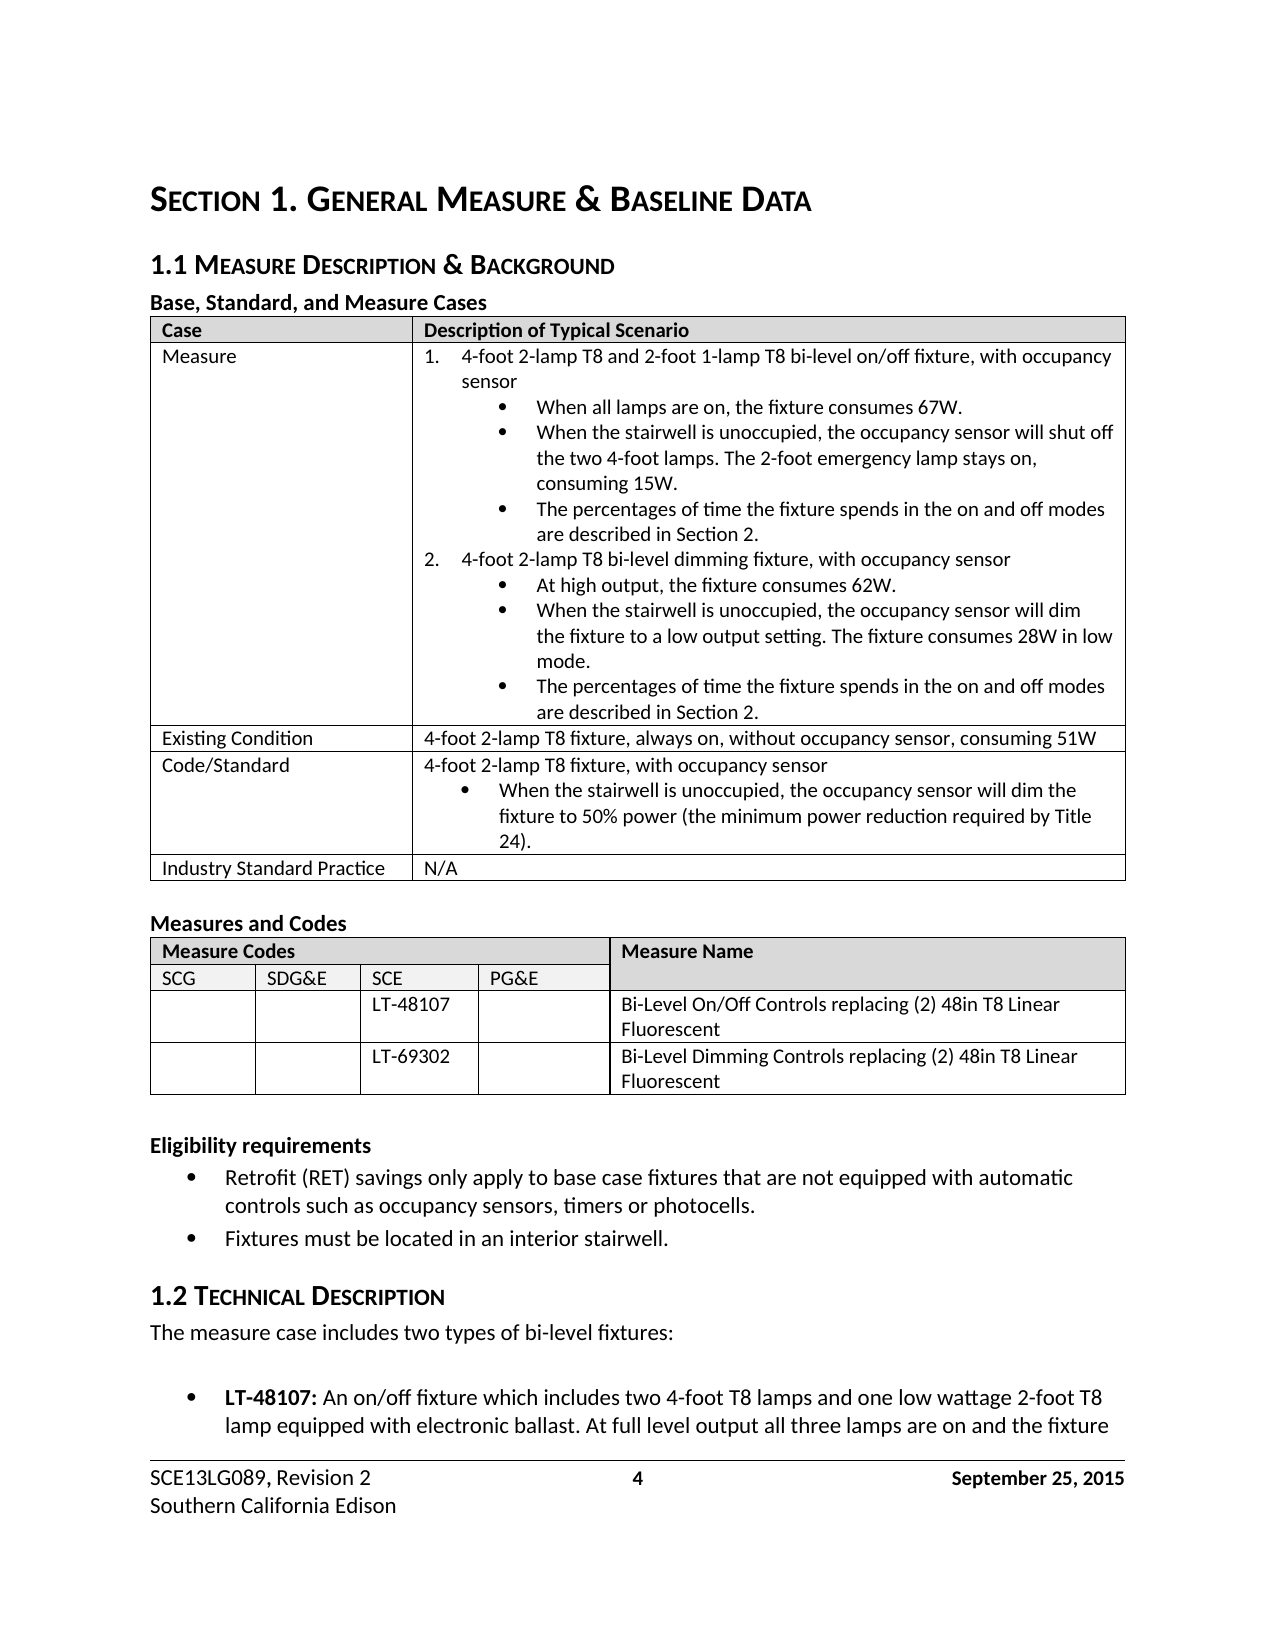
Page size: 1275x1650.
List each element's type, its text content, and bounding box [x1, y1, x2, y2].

table_cell [479, 1043, 609, 1094]
table_cell PG&E [479, 965, 609, 990]
table_header Measure Name [611, 938, 1125, 990]
table_cell SCE [361, 965, 478, 990]
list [187, 1383, 1125, 1439]
subtitle 1.1 Measure Description & Background [150, 246, 1125, 281]
text The measure case includes two types of bi-level fixtures: [150, 1318, 1125, 1347]
table_cell [151, 991, 255, 1042]
table_cell Existing Condition [151, 726, 412, 751]
table_cell Code/Standard [151, 752, 412, 854]
table_cell Bi-Level Dimming Controls replacing (2) 48in T8 Linear Fluorescent [611, 1043, 1125, 1094]
subtitle 1.2 Technical Description [150, 1277, 1125, 1312]
subtitle Section 1. General Measure & Baseline Data [150, 175, 1125, 221]
table_cell [256, 991, 360, 1042]
table_cell SDG&E [256, 965, 360, 990]
table_header Measure Codes [151, 938, 609, 964]
table_header Case [151, 317, 412, 342]
text Base, Standard, and Measure Cases [150, 288, 1125, 316]
table_cell SCG [151, 965, 255, 990]
list Fixtures must be located in an interior stairwell. [187, 1224, 1125, 1252]
table_cell [151, 1043, 255, 1094]
table_cell Measure [151, 343, 412, 724]
table_cell [479, 991, 609, 1042]
table_cell N/A [413, 855, 1125, 880]
table_header Description of Typical Scenario [413, 317, 1125, 342]
table_cell [256, 1043, 360, 1094]
table_cell 4-foot 2-lamp T8 fixture, always on, without occupancy sensor, consuming 51W [413, 726, 1125, 751]
text Measures and Codes [150, 909, 1125, 937]
table_cell 4-foot 2-lamp T8 and 2-foot 1-lamp T8 bi-level on/off fixture, with occupancy sensor When all lamps are on, the fixture consumes 67W. When the stairwell is unoccupied, the occupancy sensor will shut off the two 4-foot lamps. The 2-foot emergency lamp stays on, consuming 15W. The percentages of time the fixture spends in the on and off modes are described in Section 2. 4-foot 2-lamp T8 bi-level dimming fixture, with occupancy sensor At high output, the fixture consumes 62W. When the stairwell is unoccupied, the occupancy sensor will dim the fixture to a low output setting. The fixture consumes 28W in low mode. The percentages of time the fixture spends in the on and off modes are described in Section 2. [413, 343, 1125, 724]
table_cell LT-69302 [361, 1043, 478, 1094]
text Eligibility requirements [150, 1131, 1125, 1159]
table_cell Bi-Level On/Off Controls replacing (2) 48in T8 Linear Fluorescent [611, 991, 1125, 1042]
list Retrofit (RET) savings only apply to base case fixtures that are not equipped with automatic controls such as occupancy sensors, timers or photocells. [187, 1163, 1125, 1219]
table_cell 4-foot 2-lamp T8 fixture, with occupancy sensor When the stairwell is unoccupied, the occupancy sensor will dim the fixture to 50% power (the minimum power reduction required by Title 24). [413, 752, 1125, 854]
table_cell Industry Standard Practice [151, 855, 412, 880]
table_cell LT-48107 [361, 991, 478, 1042]
